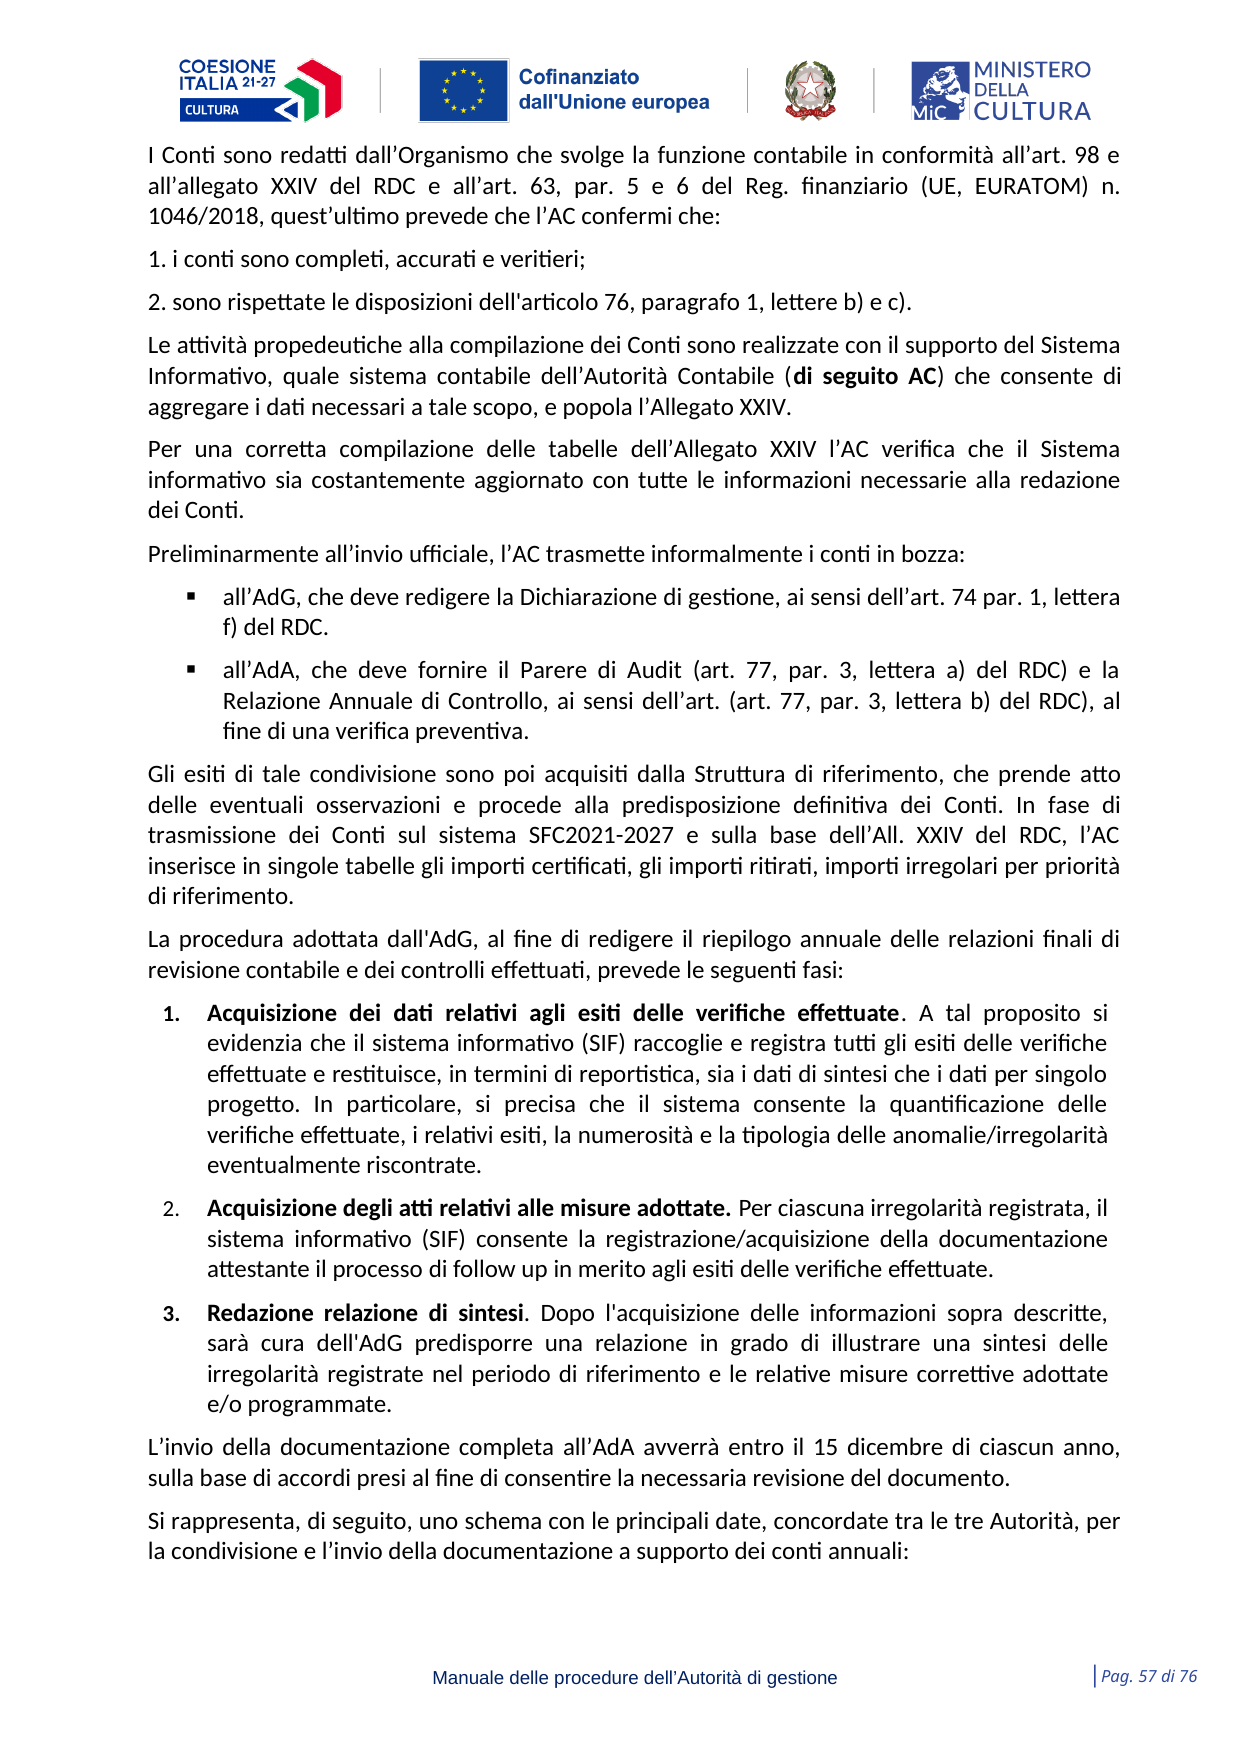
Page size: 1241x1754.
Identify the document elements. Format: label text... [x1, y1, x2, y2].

text Gli esiti di tale condivisione sono poi acquisiti dalla Struttura di riferimento, che prende atto delle eventuali osservazioni e procede alla predisposizione definitiva dei Conti. In fase di trasmissione dei Conti sul sistema SFC2021-2027 e sulla base dell’All. XXIV del RDC, l’AC inserisce in singole tabelle gli importi certificati, gli importi ritirati, importi irregolari per priorità di riferimento. [148, 758, 1122, 911]
text L’invio della documentazione completa all’AdA avverrà entro il 15 dicembre di ciascun anno, sulla base di accordi presi al fine di consentire la necessaria revisione del documento. [148, 1431, 1122, 1492]
list Redazione relazione di sintesi. Dopo l'acquisizione delle informazioni sopra descritte, sarà cura dell'AdG predisporre una relazione in grado di illustrare una sintesi delle irregolarità registrate nel periodo di riferimento e le relative misure correttive adottate e/o programmate. [162, 1297, 1108, 1419]
text 1. i conti sono completi, accurati e veritieri; [148, 243, 1122, 274]
text Per una corretta compilazione delle tabelle dell’Allegato XXIV l’AC verifica che il Sistema informativo sia costantemente aggiornato con tutte le informazioni necessarie alla redazione dei Conti. [148, 434, 1122, 525]
text Le attività propedeutiche alla compilazione dei Conti sono realizzate con il supporto del Sistema Informativo, quale sistema contabile dell’Autorità Contabile (di seguito AC) che consente di aggregare i dati necessari a tale scopo, e popola l’Allegato XXIV. [148, 329, 1122, 421]
text 2. sono rispettate le disposizioni dell'articolo 76, paragrafo 1, lettere b) e c). [148, 287, 1122, 317]
text I Conti sono redatti dall’Organismo che svolge la funzione contabile in conformità all’art. 98 e all’allegato XXIV del RDC e all’art. 63, par. 5 e 6 del Reg. finanziario (UE, EURATOM) n. 1046/2018, quest’ultimo prevede che l’AC confermi che: [148, 140, 1122, 231]
text Si rappresenta, di seguito, uno schema con le principali date, concordate tra le tre Autorità, per la condivisione e l’invio della documentazione a supporto dei conti annuali: [148, 1505, 1122, 1566]
list all’AdG, che deve redigere la Dichiarazione di gestione, ai sensi dell’art. 74 par. 1, lettera f) del RDC. [185, 581, 1122, 642]
picture [147, 44, 1123, 140]
text La procedura adottata dall'AdG, al fine di redigere il riepilogo annuale delle relazioni finali di revisione contabile e dei controlli effettuati, prevede le seguenti fasi: [148, 923, 1122, 984]
list Acquisizione dei dati relativi agli esiti delle verifiche effettuate. A tal proposito si evidenzia che il sistema informativo (SIF) raccoglie e registra tutti gli esiti delle verifiche effettuate e restituisce, in termini di reportistica, sia i dati di sintesi che i dati per singolo progetto. In particolare, si precisa che il sistema consente la quantificazione delle verifiche effettuate, i relativi esiti, la numerosità e la tipologia delle anomalie/irregolarità eventualmente riscontrate. [162, 997, 1108, 1180]
list all’AdA, che deve fornire il Parere di Audit (art. 77, par. 3, lettera a) del RDC) e la Relazione Annuale di Controllo, ai sensi dell’art. (art. 77, par. 3, lettera b) del RDC), al fine di una verifica preventiva. [185, 654, 1122, 746]
text Preliminarmente all’invio ufficiale, l’AC trasmette informalmente i conti in bozza: [148, 538, 1122, 568]
list Acquisizione degli atti relativi alle misure adottate. Per ciascuna irregolarità registrata, il sistema informativo (SIF) consente la registrazione/acquisizione della documentazione attestante il processo di follow up in merito agli esiti delle verifiche effettuate. [162, 1193, 1108, 1284]
